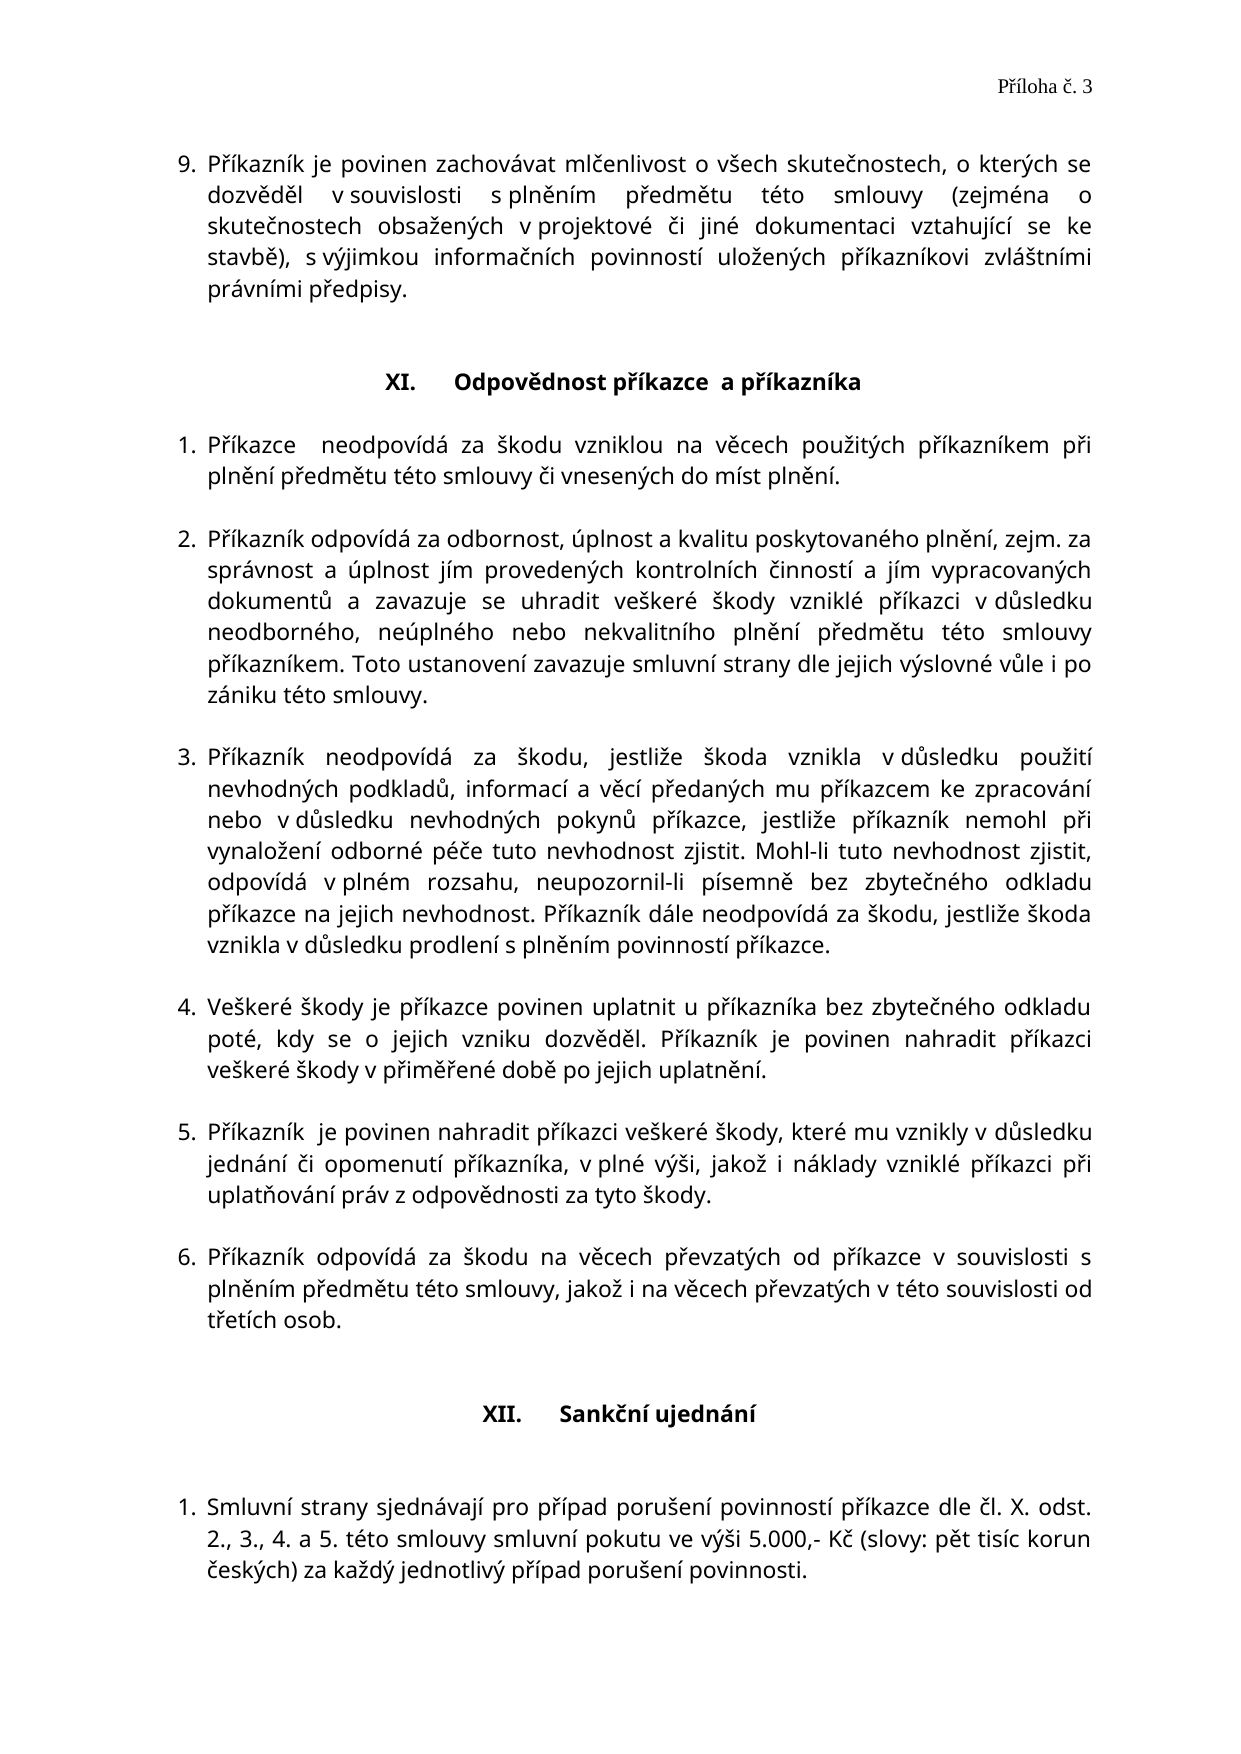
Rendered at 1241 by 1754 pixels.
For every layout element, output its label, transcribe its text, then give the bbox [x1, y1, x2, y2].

list Příkazník neodpovídá za škodu, jestliže škoda vznikla v důsledku použití nevhodných podkladů, informací a věcí předaných mu příkazcem ke zpracování nebo v důsledku nevhodných pokynů příkazce, jestliže příkazník nemohl při vynaložení odborné péče tuto nevhodnost zjistit. Mohl-li tuto nevhodnost zjistit, odpovídá v plném rozsahu, neupozornil-li písemně bez zbytečného odkladu příkazce na jejich nevhodnost. Příkazník dále neodpovídá za škodu, jestliže škoda vznikla v důsledku prodlení s plněním povinností příkazce. [177, 741, 1093, 960]
list Příkazník je povinen nahradit příkazci veškeré škody, které mu vznikly v důsledku jednání či opomenutí příkazníka, v plné výši, jakož i náklady vzniklé příkazci při uplatňování práv z odpovědnosti za tyto škody. [177, 1116, 1093, 1210]
list Příkazník odpovídá za škodu na věcech převzatých od příkazce v souvislosti s plněním předmětu této smlouvy, jakož i na věcech převzatých v této souvislosti od třetích osob. [177, 1241, 1093, 1335]
list Veškeré škody je příkazce povinen uplatnit u příkazníka bez zbytečného odkladu poté, kdy se o jejich vzniku dozvěděl. Příkazník je povinen nahradit příkazci veškeré škody v přiměřené době po jejich uplatnění. [177, 991, 1093, 1085]
list Příkazník je povinen zachovávat mlčenlivost o všech skutečnostech, o kterých se dozvěděl v souvislosti s plněním předmětu této smlouvy (zejména o skutečnostech obsažených v projektové či jiné dokumentaci vztahující se ke stavbě), s výjimkou informačních povinností uložených příkazníkovi zvláštními právními předpisy. [177, 148, 1093, 304]
list Příkazce neodpovídá za škodu vzniklou na věcech použitých příkazníkem při plnění předmětu této smlouvy či vnesených do míst plnění. [177, 429, 1093, 491]
list Příkazník odpovídá za odbornost, úplnost a kvalitu poskytovaného plnění, zejm. za správnost a úplnost jím provedených kontrolních činností a jím vypracovaných dokumentů a zavazuje se uhradit veškeré škody vzniklé příkazci v důsledku neodborného, neúplného nebo nekvalitního plnění předmětu této smlouvy příkazníkem. Toto ustanovení zavazuje smluvní strany dle jejich výslovné vůle i po zániku této smlouvy. [177, 523, 1093, 710]
list Sankční ujednání [185, 1398, 1093, 1429]
list Odpovědnost příkazce a příkazníka [185, 366, 1093, 398]
list Smluvní strany sjednávají pro případ porušení povinností příkazce dle čl. X. odst. 2., 3., 4. a 5. této smlouvy smluvní pokutu ve výši 5.000,- Kč (slovy: pět tisíc korun českých) za každý jednotlivý případ porušení povinnosti. [177, 1491, 1093, 1585]
